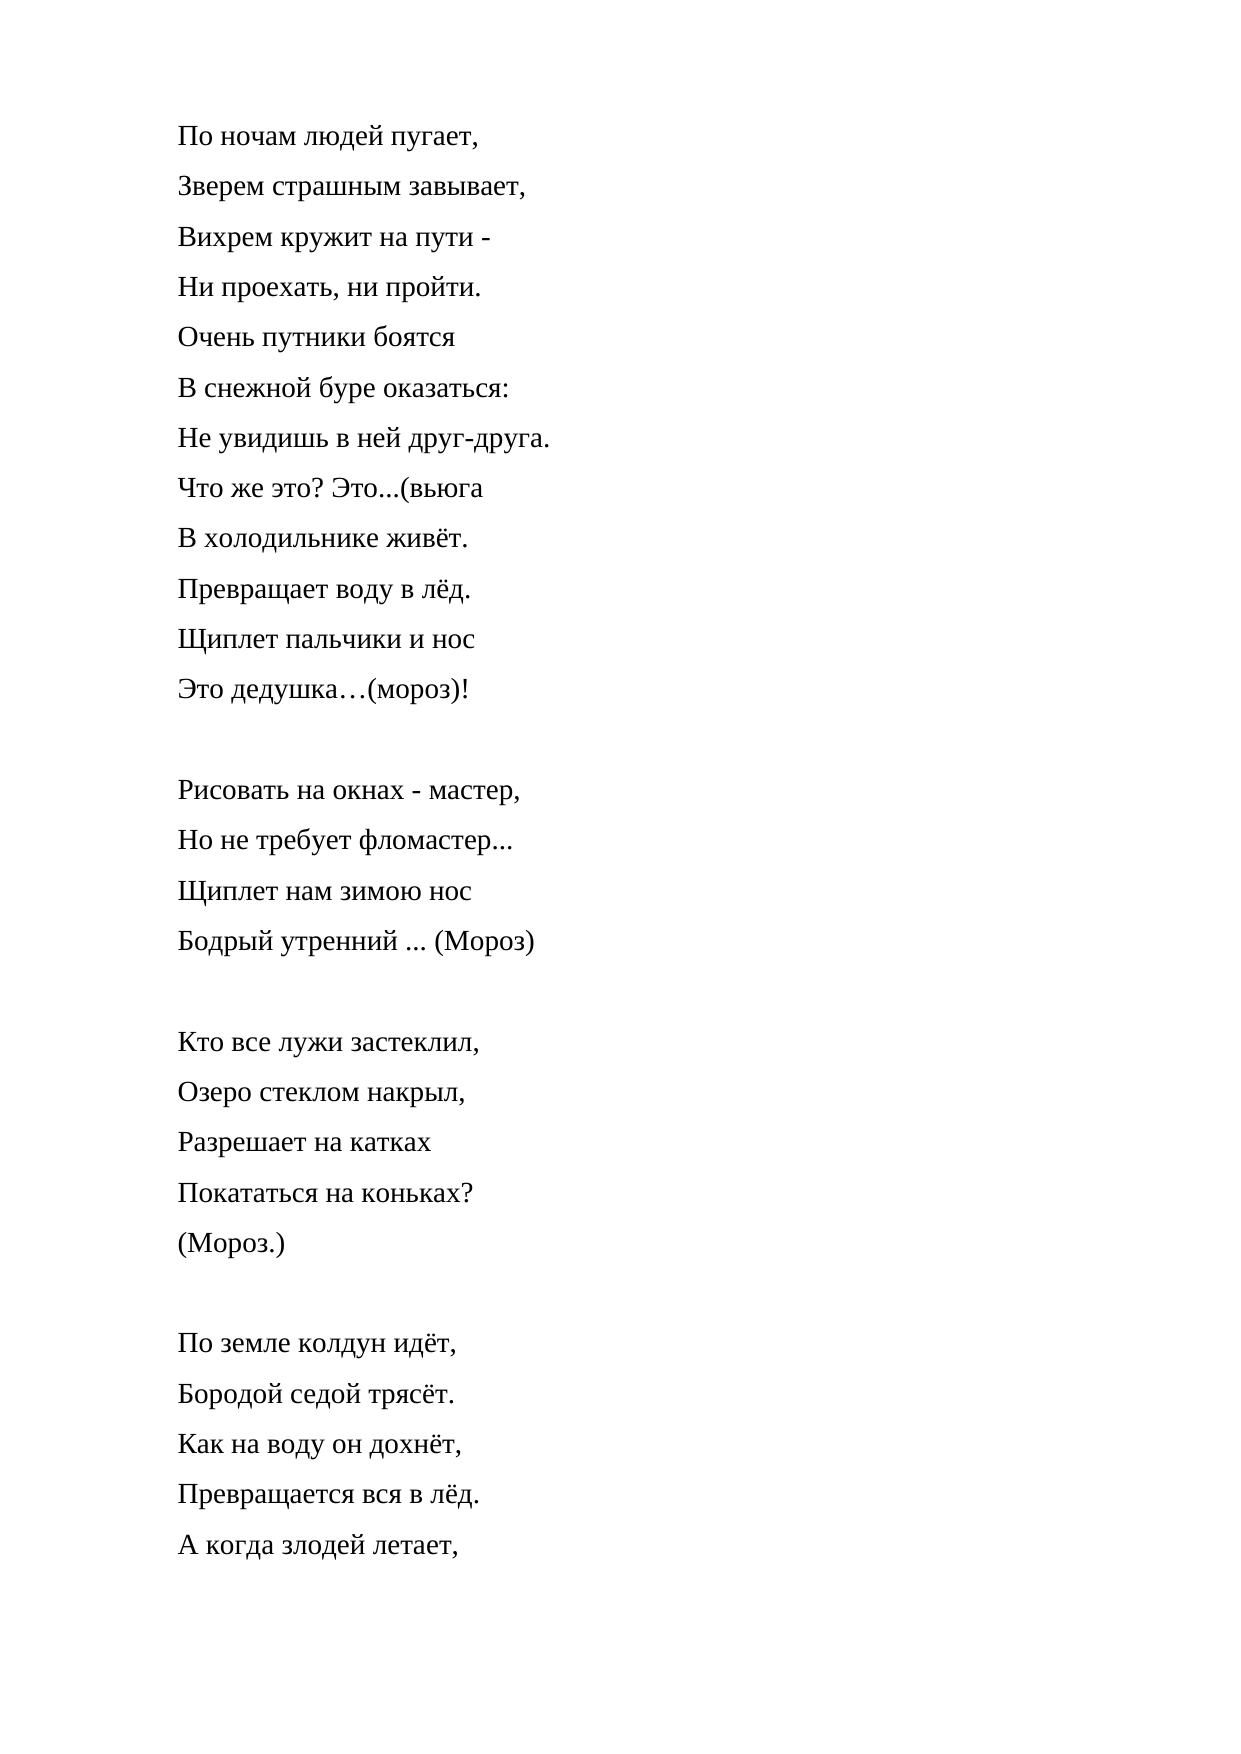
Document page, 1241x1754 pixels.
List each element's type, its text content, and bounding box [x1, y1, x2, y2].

text Кто все лужи застеклил, Озеро стеклом накрыл, Разрешает на катках Покататься на коньках? [177, 1024, 1152, 1208]
text По ночам людей пугает, Зверем страшным завывает, Вихрем кружит на пути - Ни проехать, ни пройти. Очень путники боятся В снежной буре оказаться: Не увидишь в ней друг-друга. Что же это? Это...(вьюга [177, 118, 1152, 504]
text (Мороз.) [177, 1225, 1152, 1258]
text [177, 1275, 1152, 1560]
text Рисовать на окнах - мастер, Но не требует фломастер... Щиплет нам зимою нос Бодрый утренний ... (Мороз) [177, 772, 1152, 957]
text В холодильнике живёт. Превращает воду в лёд. Щиплет пальчики и нос Это дедушка…(мороз)! [177, 521, 1152, 705]
